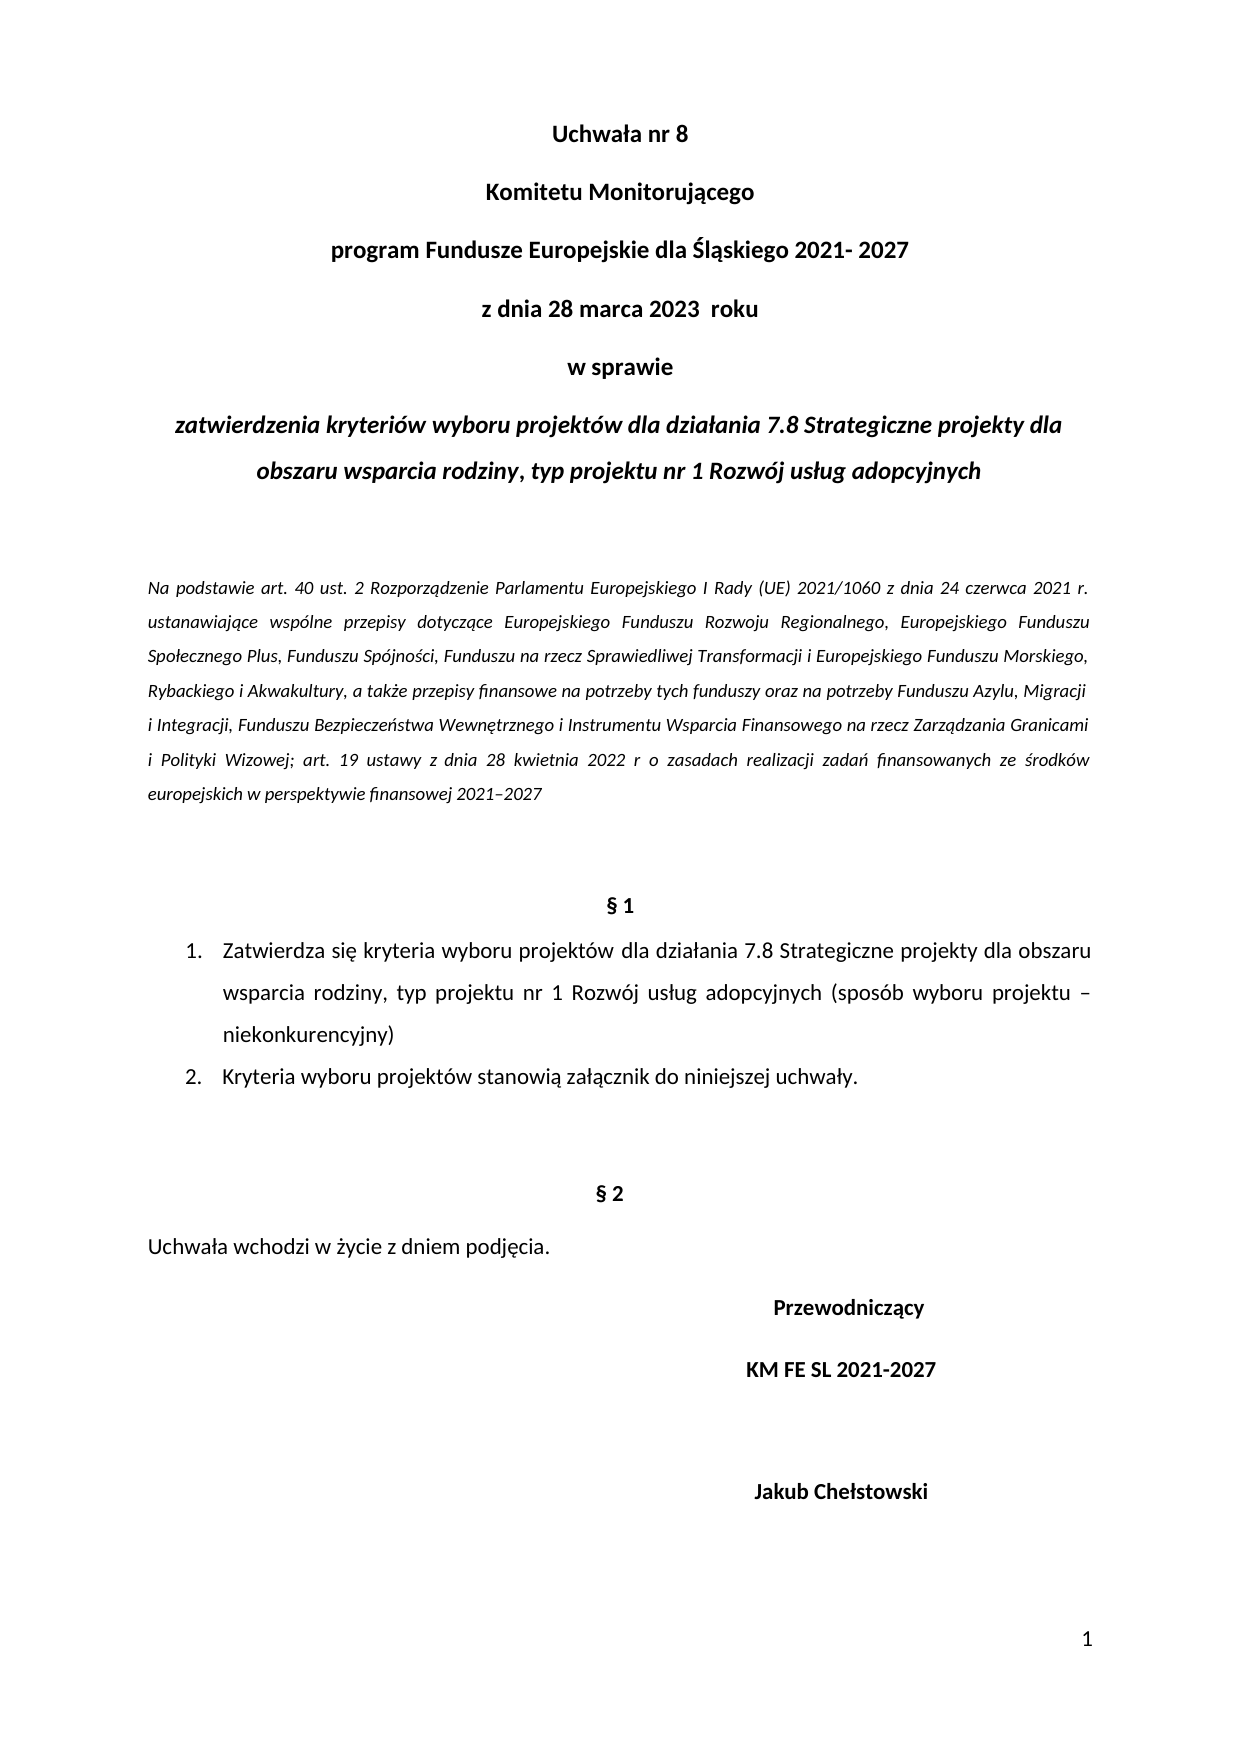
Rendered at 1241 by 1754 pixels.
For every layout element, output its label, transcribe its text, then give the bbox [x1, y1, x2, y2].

text Przewodniczący [738, 1293, 960, 1321]
text zatwierdzenia kryteriów wyboru projektów dla działania 7.8 Strategiczne projekty dla obszaru wsparcia rodziny, typ projektu nr 1 Rozwój usług adopcyjnych [148, 409, 1093, 486]
text Jakub Chełstowski [590, 1477, 1093, 1506]
text z dnia 28 marca 2023 roku [148, 293, 1093, 323]
text program Fundusze Europejskie dla Śląskiego 2021- 2027 [148, 235, 1093, 265]
text KM FE SL 2021-2027 [590, 1355, 1093, 1383]
text Na podstawie art. 40 ust. 2 Rozporządzenie Parlamentu Europejskiego I Rady (UE) 2021/1060 z dnia 24 czerwca 2021 r. ustanawiające wspólne przepisy dotyczące Europejskiego Funduszu Rozwoju Regionalnego, Europejskiego Funduszu Społecznego Plus, Funduszu Spójności, Funduszu na rzecz Sprawiedliwej Transformacji i Europejskiego Funduszu Morskiego, Rybackiego i Akwakultury, a także przepisy finansowe na potrzeby tych funduszy oraz na potrzeby Funduszu Azylu, Migracji i Integracji, Funduszu Bezpieczeństwa Wewnętrznego i Instrumentu Wsparcia Finansowego na rzecz Zarządzania Granicami i Polityki Wizowej; art. 19 ustawy z dnia 28 kwietnia 2022 r o zasadach realizacji zadań finansowanych ze środków europejskich w perspektywie finansowej 2021–2027 [148, 576, 1093, 805]
text Uchwała nr 8 [148, 118, 1093, 149]
text § 1 [148, 891, 1093, 919]
list Zatwierdza się kryteria wyboru projektów dla działania 7.8 Strategiczne projekty dla obszaru wsparcia rodziny, typ projektu nr 1 Rozwój usług adopcyjnych (sposób wyboru projektu – niekonkurencyjny) [185, 936, 1093, 1048]
text Uchwała wchodzi w życie z dniem podjęcia. [148, 1232, 1093, 1260]
text Komitetu Monitorującego [148, 176, 1093, 207]
list § 2 [516, 1179, 1093, 1207]
text w sprawie [148, 351, 1093, 382]
list Kryteria wyboru projektów stanowią załącznik do niniejszej uchwały. [185, 1062, 1093, 1090]
